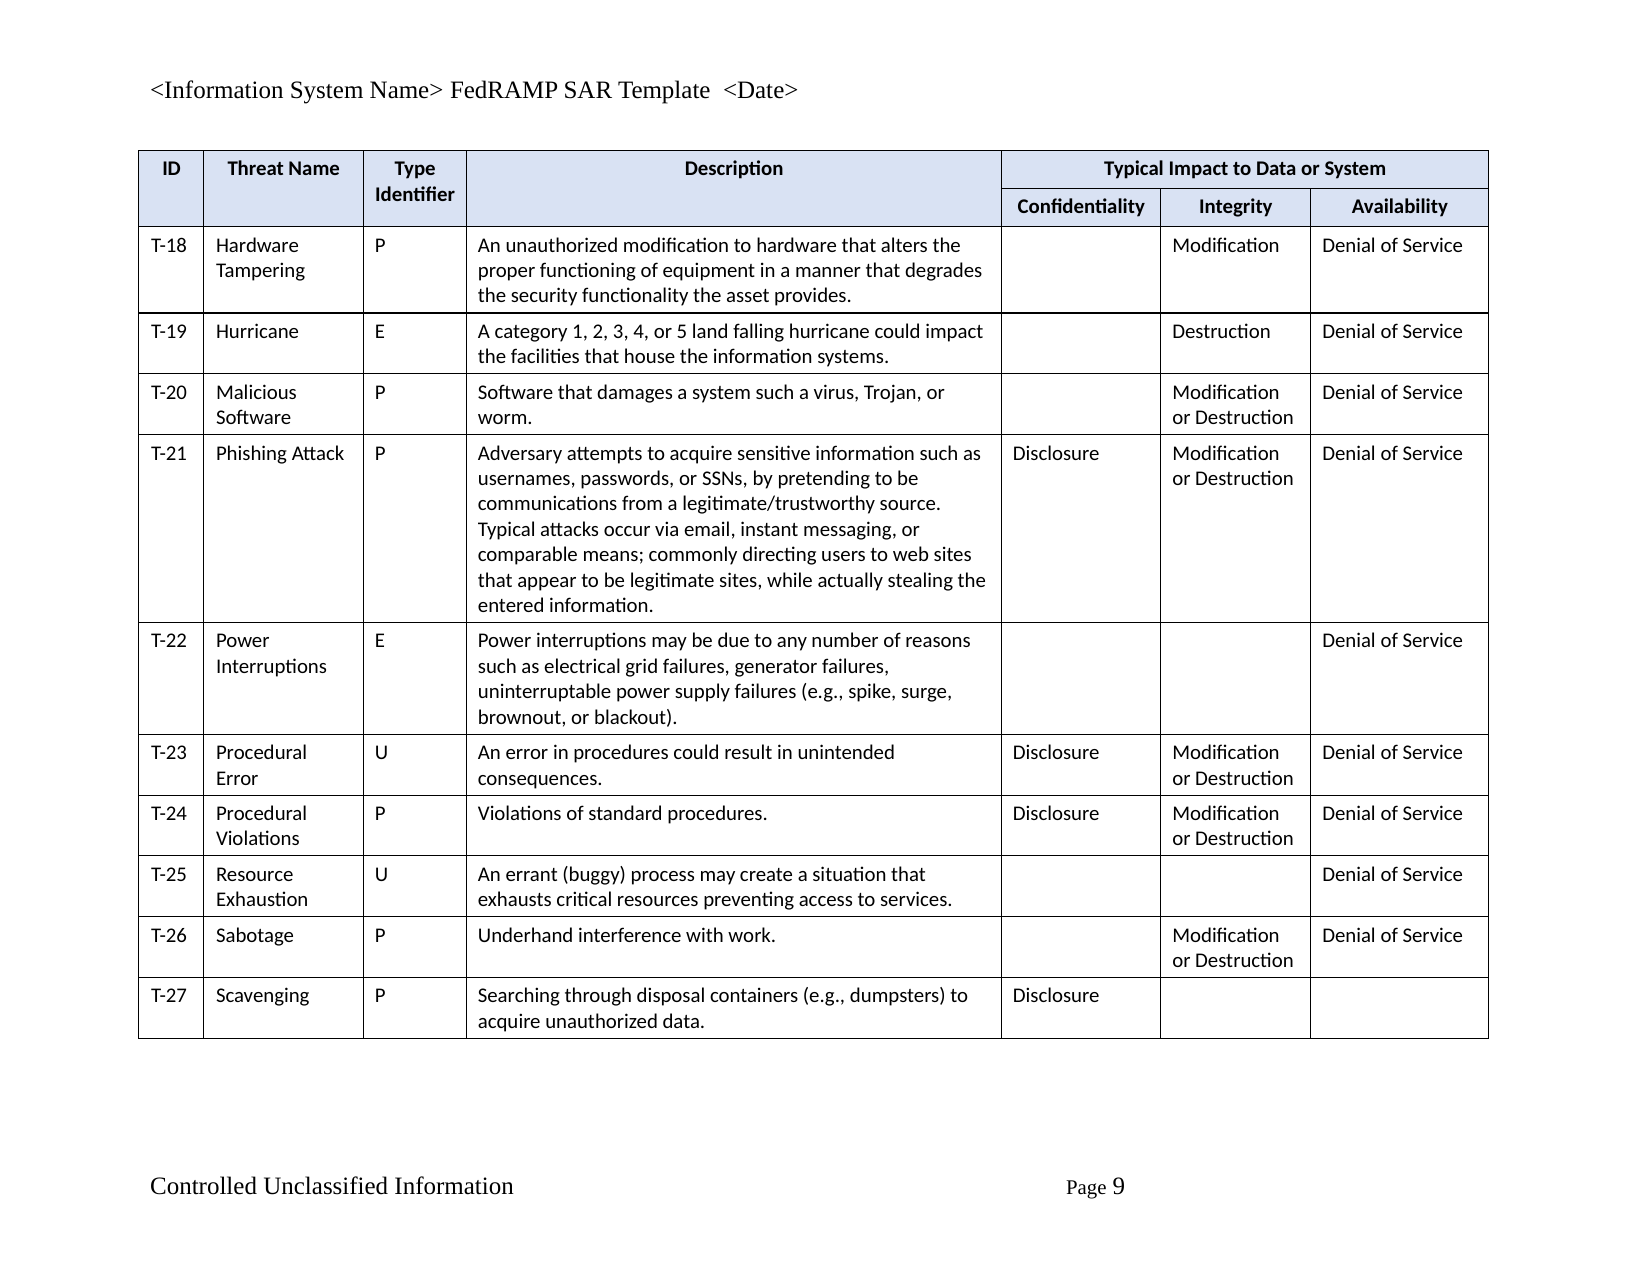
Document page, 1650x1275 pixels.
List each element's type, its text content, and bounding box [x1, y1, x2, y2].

table_cell Resource Exhaustion [204, 856, 363, 916]
table_cell Violations of standard procedures. [467, 796, 1001, 855]
table_header Description [467, 151, 1001, 226]
table_cell [1311, 978, 1488, 1038]
table_cell Destruction [1161, 314, 1310, 373]
table_cell Adversary attempts to acquire sensitive information such as usernames, passwords, or SSNs, by pretending to be communications from a legitimate/trustworthy source. Typical attacks occur via email, instant messaging, or comparable means; commonly directing users to web sites that appear to be legitimate sites, while actually stealing the entered information. [467, 435, 1001, 622]
table_header Typical Impact to Data or System [1002, 151, 1488, 188]
table_cell Denial of Service [1311, 796, 1488, 855]
table_cell [1161, 623, 1310, 734]
table_cell Confidentiality [1002, 189, 1160, 226]
table_cell [1002, 623, 1160, 734]
table_cell [1002, 917, 1160, 977]
table_cell Denial of Service [1311, 314, 1488, 373]
table_cell A category 1, 2, 3, 4, or 5 land falling hurricane could impact the facilities that house the information systems. [467, 314, 1001, 373]
table_cell Disclosure [1002, 735, 1160, 794]
table_cell Disclosure [1002, 978, 1160, 1038]
table_cell P [364, 796, 466, 855]
table_header ID [139, 151, 203, 226]
table_header Threat Name [204, 151, 363, 226]
table_cell Modification or Destruction [1161, 735, 1310, 794]
table_cell Denial of Service [1311, 917, 1488, 977]
table_cell Denial of Service [1311, 374, 1488, 434]
table_cell [1161, 978, 1310, 1038]
table_cell Integrity [1161, 189, 1310, 226]
table_header Type Identifier [364, 151, 466, 226]
table_cell Phishing Attack [204, 435, 363, 622]
table_cell Disclosure [1002, 435, 1160, 622]
table_cell E [364, 314, 466, 373]
table_cell T-19 [139, 314, 203, 373]
table_cell Hardware Tampering [204, 227, 363, 312]
table_cell [1002, 374, 1160, 434]
table_cell P [364, 917, 466, 977]
table_cell Modification or Destruction [1161, 374, 1310, 434]
table_cell Denial of Service [1311, 623, 1488, 734]
table_cell T-27 [139, 978, 203, 1038]
table_cell Modification or Destruction [1161, 796, 1310, 855]
table_cell Denial of Service [1311, 856, 1488, 916]
table_cell Software that damages a system such a virus, Trojan, or worm. [467, 374, 1001, 434]
table_cell P [364, 227, 466, 312]
table_cell An errant (buggy) process may create a situation that exhausts critical resources preventing access to services. [467, 856, 1001, 916]
table_cell [1002, 227, 1160, 312]
table_cell Modification or Destruction [1161, 917, 1310, 977]
table_cell P [364, 374, 466, 434]
table_cell [1002, 314, 1160, 373]
table_cell Modification or Destruction [1161, 435, 1310, 622]
table_cell P [364, 978, 466, 1038]
table_cell Power Interruptions [204, 623, 363, 734]
table_cell Power interruptions may be due to any number of reasons such as electrical grid failures, generator failures, uninterruptable power supply failures (e.g., spike, surge, brownout, or blackout). [467, 623, 1001, 734]
table_cell U [364, 856, 466, 916]
table_cell T-21 [139, 435, 203, 622]
table_cell Malicious Software [204, 374, 363, 434]
table_cell T-22 [139, 623, 203, 734]
table_cell U [364, 735, 466, 794]
table_cell Procedural Error [204, 735, 363, 794]
table_cell E [364, 623, 466, 734]
table_cell Modification [1161, 227, 1310, 312]
table_cell Sabotage [204, 917, 363, 977]
table_cell Scavenging [204, 978, 363, 1038]
table_cell T-20 [139, 374, 203, 434]
table_cell [1161, 856, 1310, 916]
table_cell Procedural Violations [204, 796, 363, 855]
table_cell T-23 [139, 735, 203, 794]
table_cell An unauthorized modification to hardware that alters the proper functioning of equipment in a manner that degrades the security functionality the asset provides. [467, 227, 1001, 312]
table_cell T-26 [139, 917, 203, 977]
table_cell Denial of Service [1311, 227, 1488, 312]
table_cell T-25 [139, 856, 203, 916]
table_cell Underhand interference with work. [467, 917, 1001, 977]
table_cell Denial of Service [1311, 735, 1488, 794]
table_cell Hurricane [204, 314, 363, 373]
table_cell Disclosure [1002, 796, 1160, 855]
table_cell An error in procedures could result in unintended consequences. [467, 735, 1001, 794]
table_cell T-24 [139, 796, 203, 855]
table_cell P [364, 435, 466, 622]
table_cell Availability [1311, 189, 1488, 226]
table_cell [1002, 856, 1160, 916]
table_cell Searching through disposal containers (e.g., dumpsters) to acquire unauthorized data. [467, 978, 1001, 1038]
table_cell Denial of Service [1311, 435, 1488, 622]
table_cell T-18 [139, 227, 203, 312]
